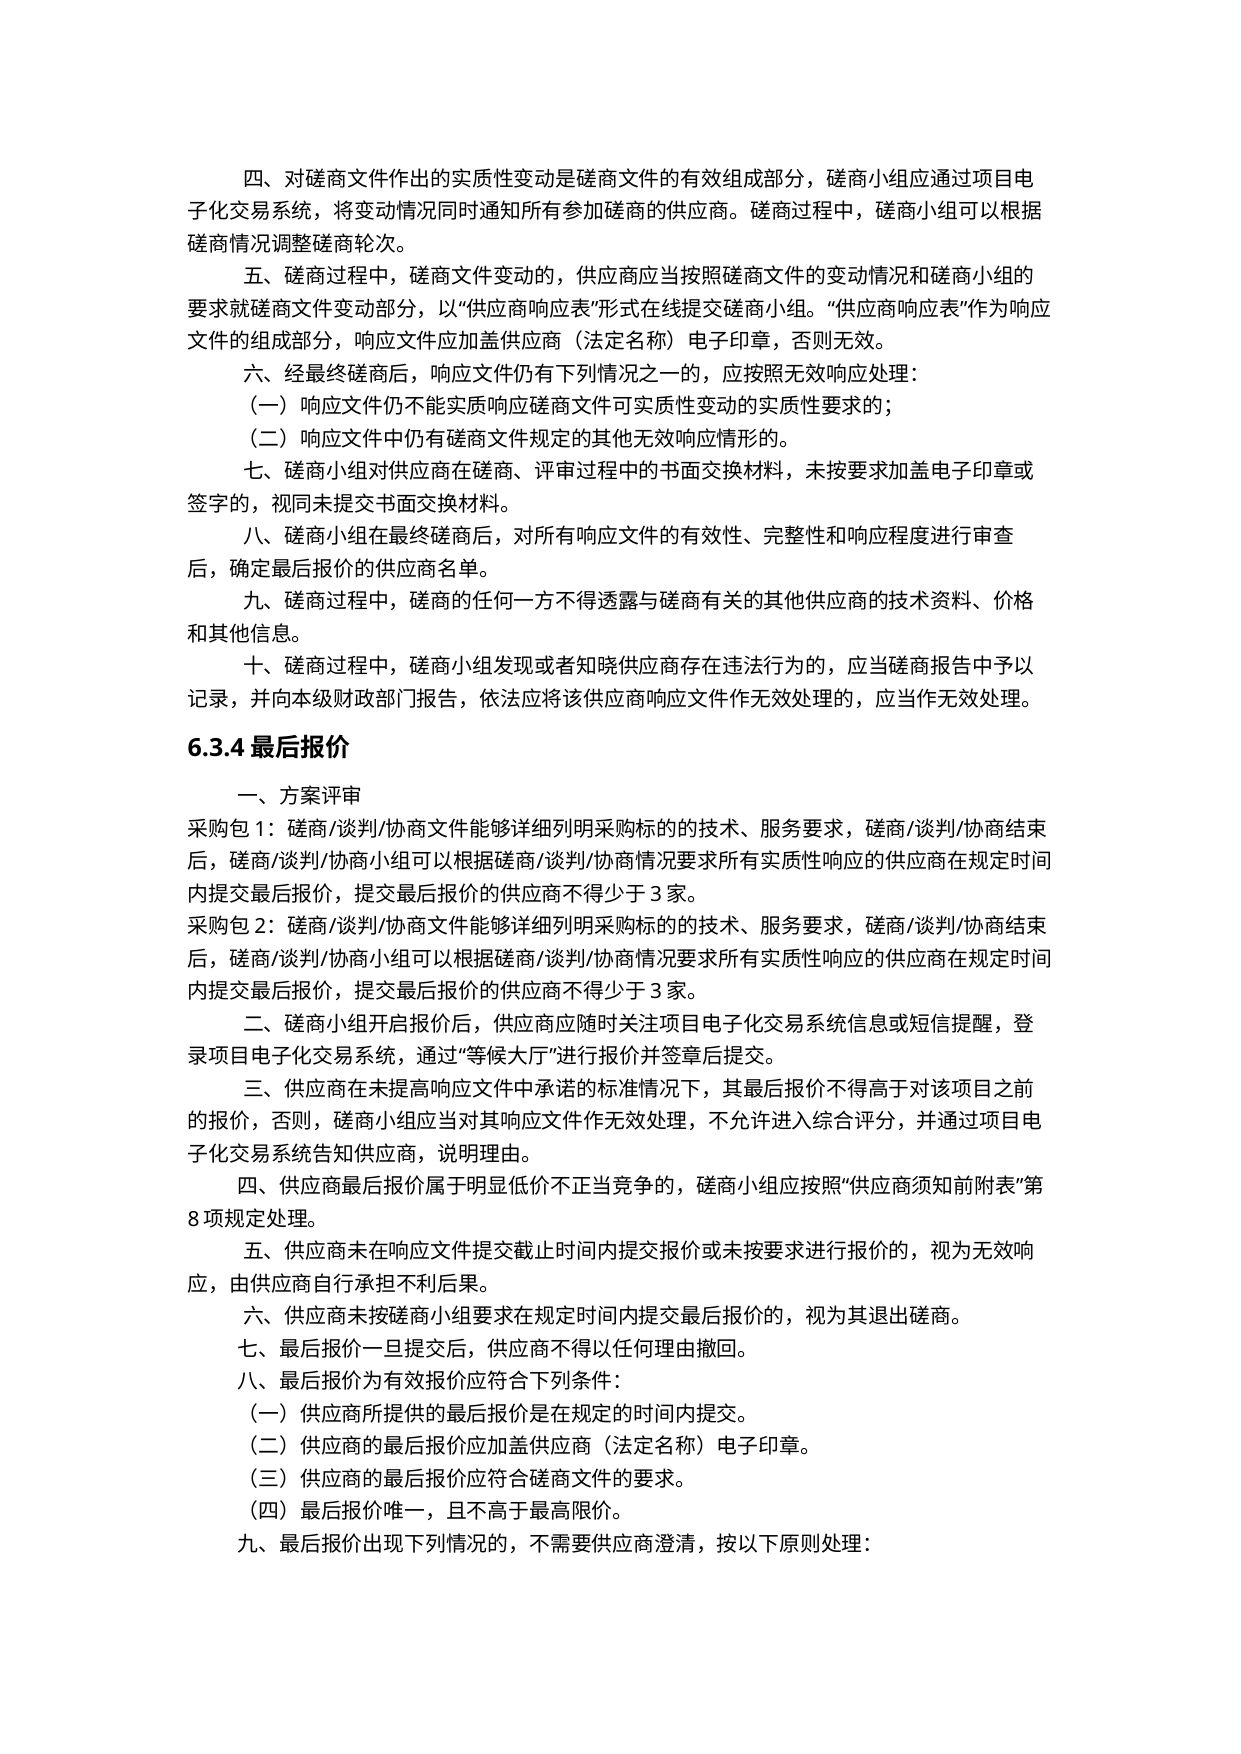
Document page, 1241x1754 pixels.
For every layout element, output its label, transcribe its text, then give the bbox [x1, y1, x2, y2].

text 九、磋商过程中，磋商的任何一方不得透露与磋商有关的其他供应商的技术资料、价格和其他信息。 [187, 584, 1053, 649]
text 采购包2：磋商/谈判/协商文件能够详细列明采购标的的技术、服务要求，磋商/谈判/协商结束后，磋商/谈判/协商小组可以根据磋商/谈判/协商情况要求所有实质性响应的供应商在规定时间内提交最后报价，提交最后报价的供应商不得少于3家。 [187, 909, 1053, 1007]
text （一）供应商所提供的最后报价是在规定的时间内提交。 [187, 1397, 1053, 1429]
text 一、方案评审 [187, 779, 1053, 812]
text 五、供应商未在响应文件提交截止时间内提交报价或未按要求进行报价的，视为无效响应，由供应商自行承担不利后果。 [187, 1234, 1053, 1299]
text 八、最后报价为有效报价应符合下列条件： [187, 1364, 1053, 1397]
text 六、供应商未按磋商小组要求在规定时间内提交最后报价的，视为其退出磋商。 [187, 1299, 1053, 1332]
text （三）供应商的最后报价应符合磋商文件的要求。 [187, 1462, 1053, 1494]
text 六、经最终磋商后，响应文件仍有下列情况之一的，应按照无效响应处理： [187, 357, 1053, 389]
text （二）响应文件中仍有磋商文件规定的其他无效响应情形的。 [187, 422, 1053, 454]
text 三、供应商在未提高响应文件中承诺的标准情况下，其最后报价不得高于对该项目之前的报价，否则，磋商小组应当对其响应文件作无效处理，不允许进入综合评分，并通过项目电子化交易系统告知供应商，说明理由。 [187, 1072, 1053, 1169]
text 四、供应商最后报价属于明显低价不正当竞争的，磋商小组应按照“供应商须知前附表”第8项规定处理。 [187, 1169, 1053, 1234]
text （一）响应文件仍不能实质响应磋商文件可实质性变动的实质性要求的； [187, 389, 1053, 422]
text （四）最后报价唯一，且不高于最高限价。 [187, 1494, 1053, 1527]
text 采购包1：磋商/谈判/协商文件能够详细列明采购标的的技术、服务要求，磋商/谈判/协商结束后，磋商/谈判/协商小组可以根据磋商/谈判/协商情况要求所有实质性响应的供应商在规定时间内提交最后报价，提交最后报价的供应商不得少于3家。 [187, 812, 1053, 909]
text 二、磋商小组开启报价后，供应商应随时关注项目电子化交易系统信息或短信提醒，登录项目电子化交易系统，通过“等候大厅”进行报价并签章后提交。 [187, 1007, 1053, 1072]
text 6.3.4最后报价 [187, 714, 1053, 779]
text 八、磋商小组在最终磋商后，对所有响应文件的有效性、完整性和响应程度进行审查后，确定最后报价的供应商名单。 [187, 519, 1053, 584]
text 十、磋商过程中，磋商小组发现或者知晓供应商存在违法行为的，应当磋商报告中予以记录，并向本级财政部门报告，依法应将该供应商响应文件作无效处理的，应当作无效处理。 [187, 649, 1053, 714]
text 七、磋商小组对供应商在磋商、评审过程中的书面交换材料，未按要求加盖电子印章或签字的，视同未提交书面交换材料。 [187, 454, 1053, 519]
text 四、对磋商文件作出的实质性变动是磋商文件的有效组成部分，磋商小组应通过项目电子化交易系统，将变动情况同时通知所有参加磋商的供应商。磋商过程中，磋商小组可以根据磋商情况调整磋商轮次。 [187, 162, 1053, 259]
text 九、最后报价出现下列情况的，不需要供应商澄清，按以下原则处理： [187, 1527, 1053, 1559]
text （二）供应商的最后报价应加盖供应商（法定名称）电子印章。 [187, 1429, 1053, 1462]
text 七、最后报价一旦提交后，供应商不得以任何理由撤回。 [187, 1332, 1053, 1364]
text 五、磋商过程中，磋商文件变动的，供应商应当按照磋商文件的变动情况和磋商小组的要求就磋商文件变动部分，以“供应商响应表”形式在线提交磋商小组。“供应商响应表”作为响应文件的组成部分，响应文件应加盖供应商（法定名称）电子印章，否则无效。 [187, 259, 1053, 357]
